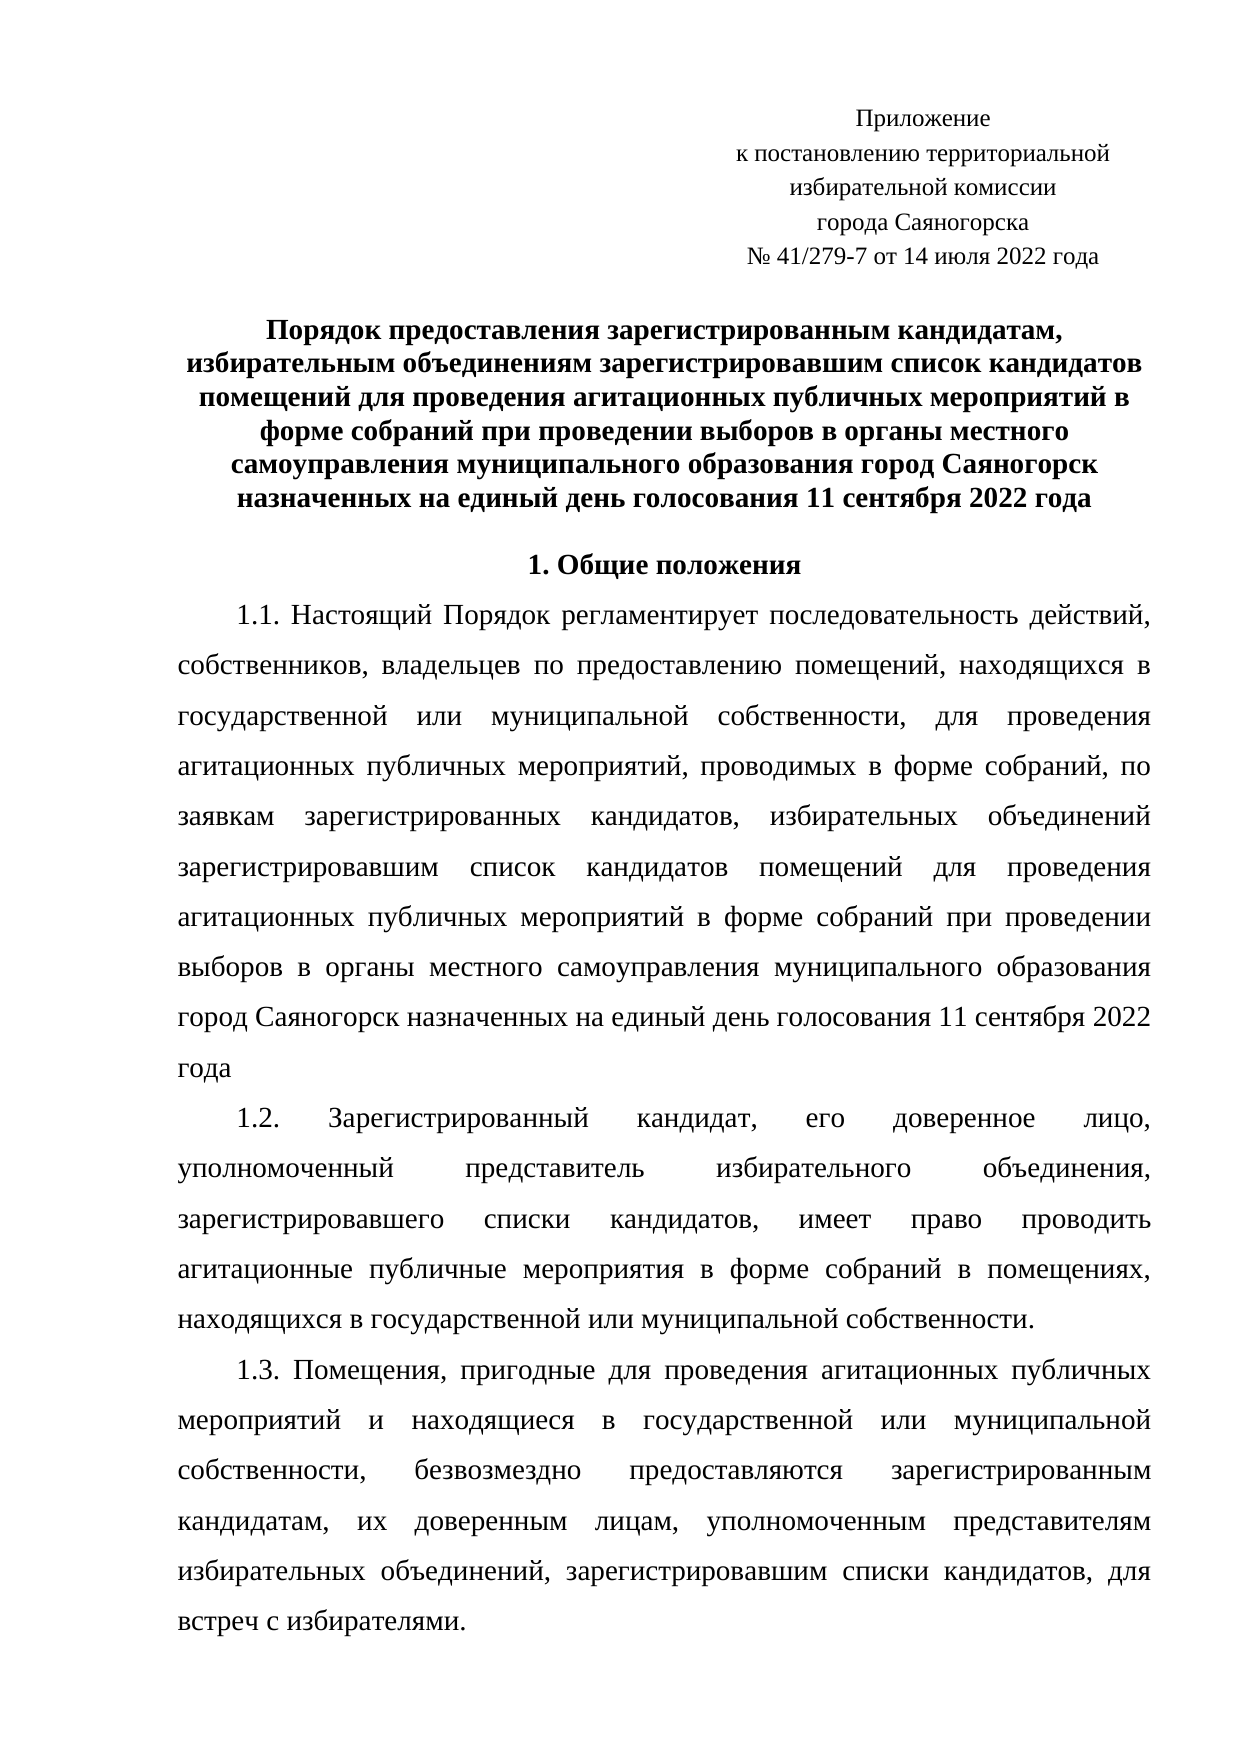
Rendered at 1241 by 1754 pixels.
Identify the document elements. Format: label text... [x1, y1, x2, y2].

text № 41/279-7 от 14 июля 2022 года [694, 241, 1152, 270]
text Порядок предоставления зарегистрированным кандидатам, избирательным объединениям зарегистрировавшим список кандидатов помещений для проведения агитационных публичных мероприятий в форме собраний при проведении выборов в органы местного самоуправления муниципального образования город Саяногорск назначенных на единый день голосования 11 сентября 2022 года [177, 312, 1152, 513]
text 1.1. Настоящий Порядок регламентирует последовательность действий, собственников, владельцев по предоставлению помещений, находящихся в государственной или муниципальной собственности, для проведения агитационных публичных мероприятий, проводимых в форме собраний, по заявкам зарегистрированных кандидатов, избирательных объединений зарегистрировавшим список кандидатов помещений для проведения агитационных публичных мероприятий в форме собраний при проведении выборов в органы местного самоуправления муниципального образования город Саяногорск назначенных на единый день голосования 11 сентября 2022 года [177, 597, 1152, 1083]
text 1.2. Зарегистрированный кандидат, его доверенное лицо, уполномоченный представитель избирательного объединения, зарегистрировавшего списки кандидатов, имеет право проводить агитационные публичные мероприятия в форме собраний в помещениях, находящихся в государственной или муниципальной собственности. [177, 1100, 1152, 1335]
text Приложение [694, 103, 1152, 132]
text к постановлению территориальной избирательной комиссии [694, 138, 1152, 201]
text города Саяногорска [694, 207, 1152, 236]
text 1. Общие положения [177, 547, 1152, 580]
text 1.3. Помещения, пригодные для проведения агитационных публичных мероприятий и находящиеся в государственной или муниципальной собственности, безвозмездно предоставляются зарегистрированным кандидатам, их доверенным лицам, уполномоченным представителям избирательных объединений, зарегистрировавшим списки кандидатов, для встреч с избирателями. [177, 1352, 1152, 1637]
